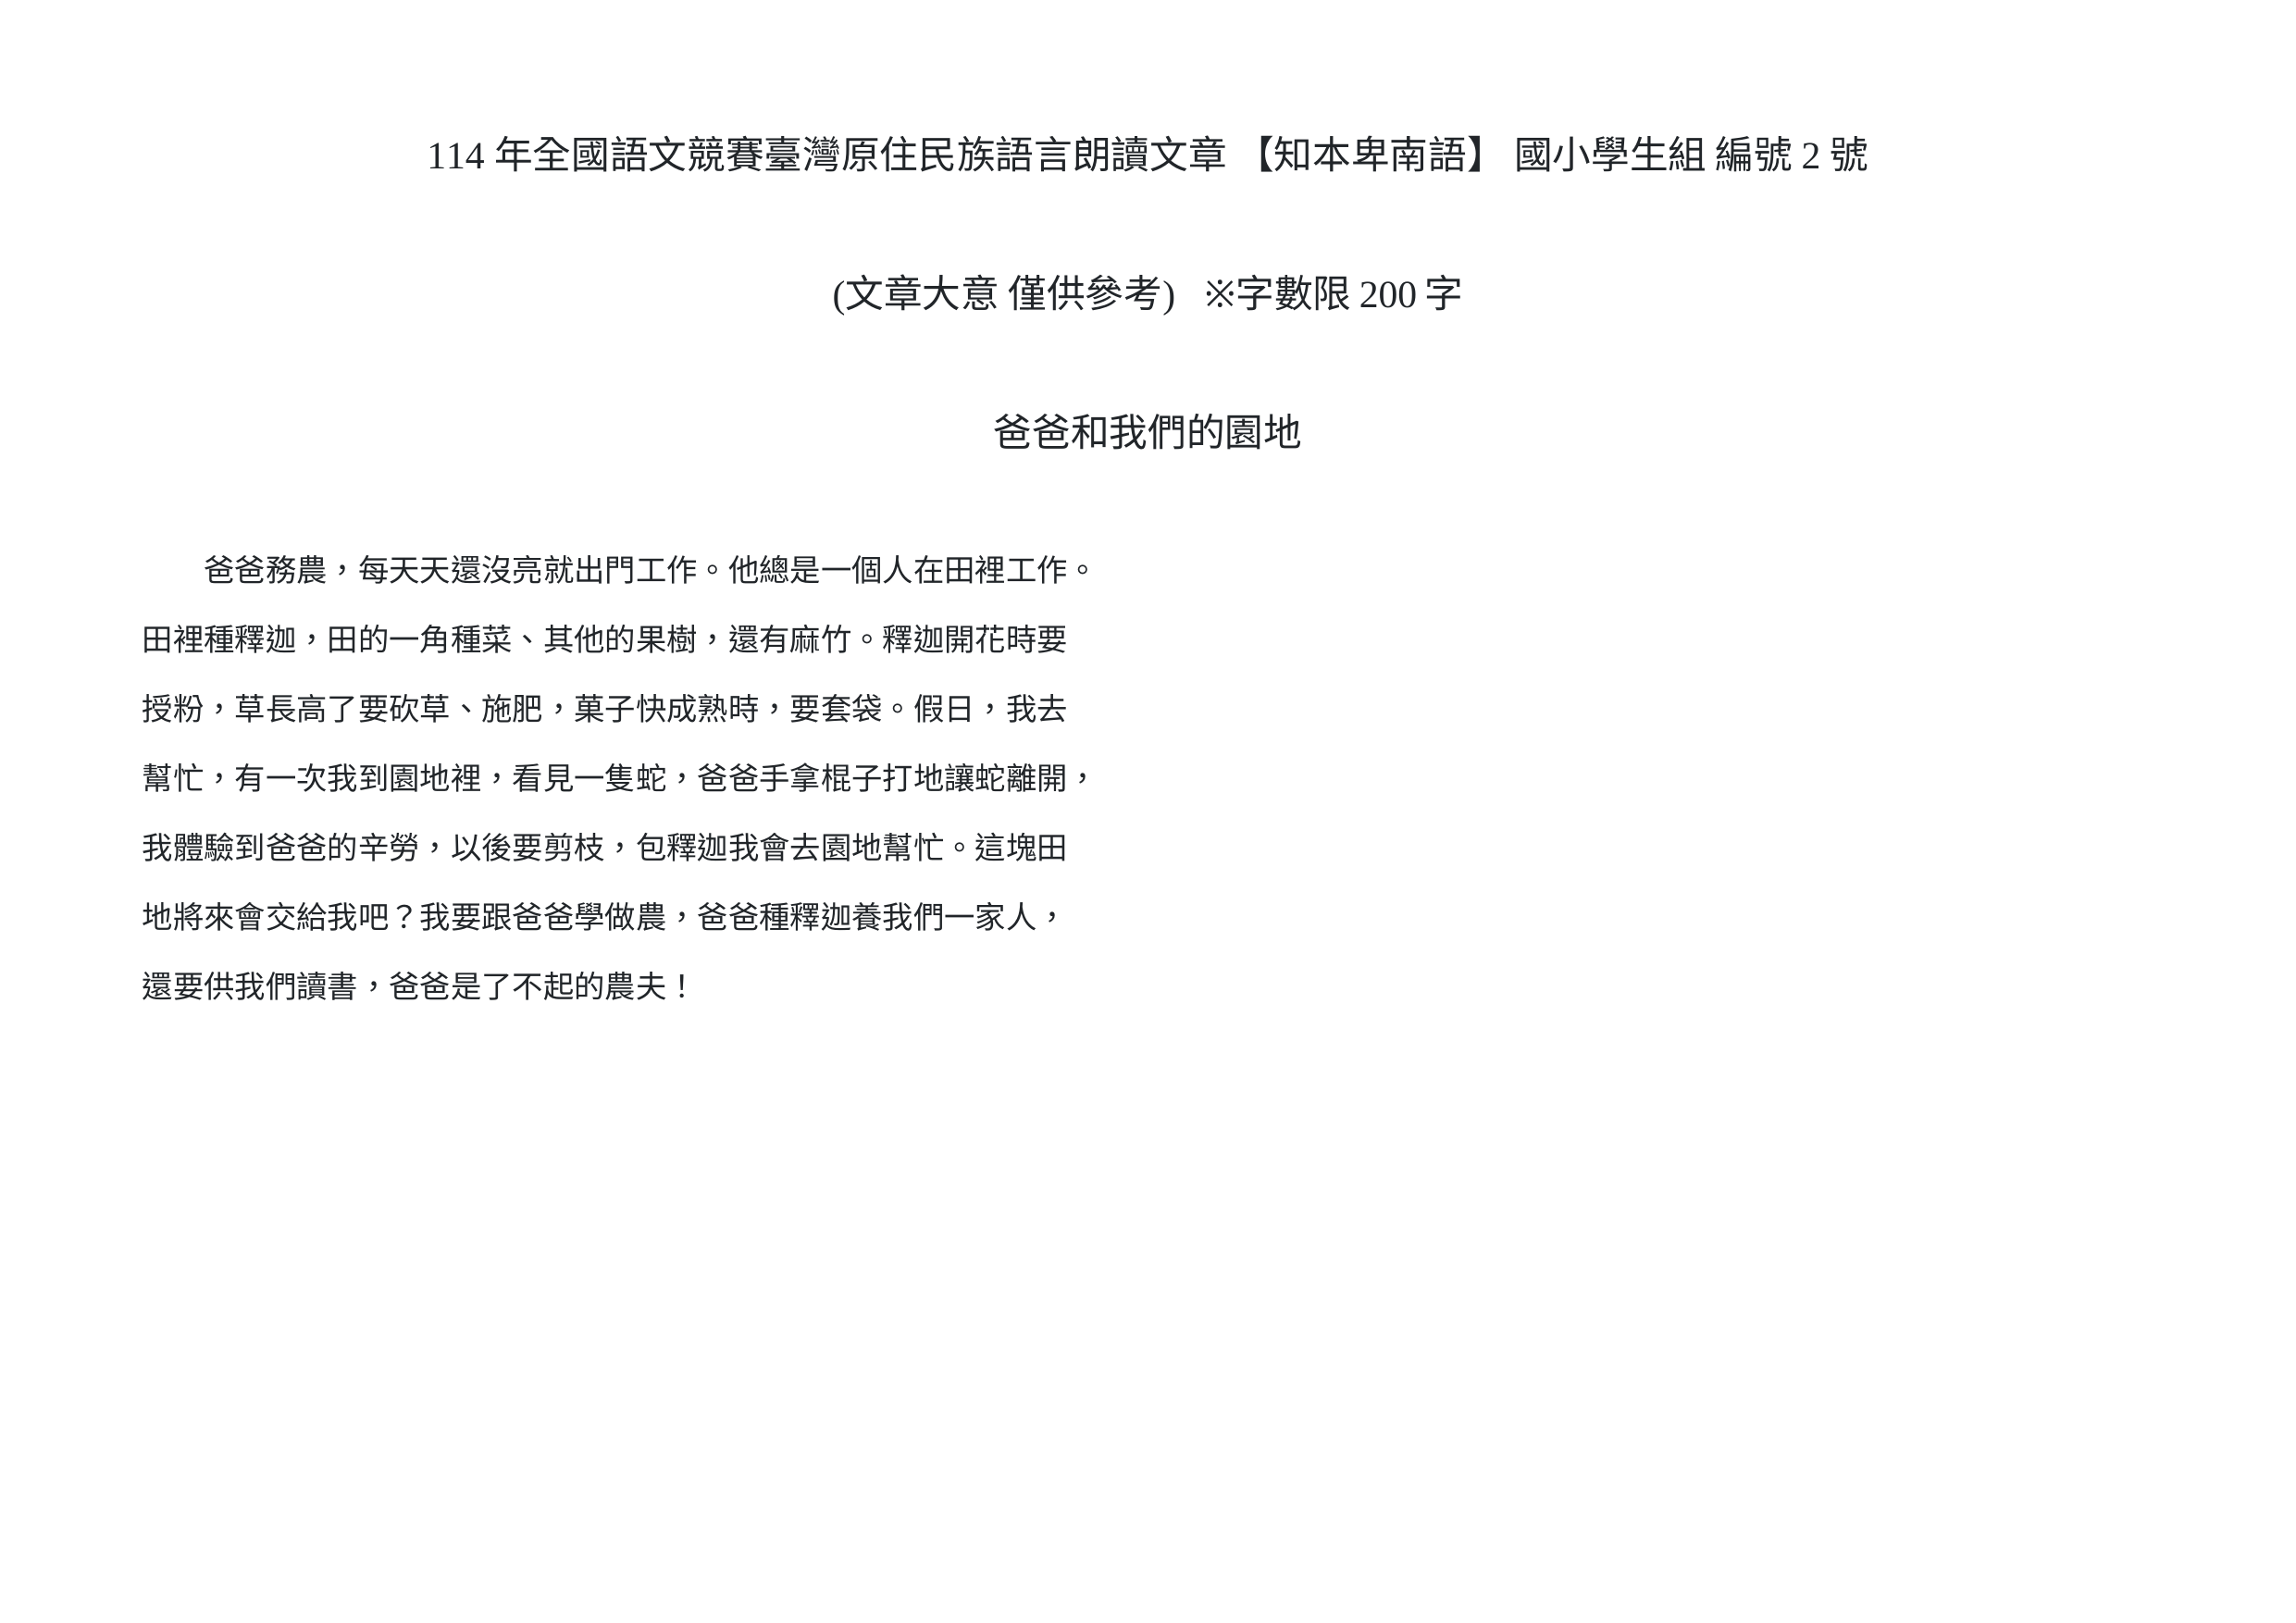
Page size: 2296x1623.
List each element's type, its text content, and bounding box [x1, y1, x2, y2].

text 114 年全國語文競賽臺灣原住民族語言朗讀文章 【知本卑南語】 國小學生組 編號 2 號 [142, 118, 2153, 187]
text 爸爸務農，每天天還沒亮就出門工作。他總是一個人在田裡工作。田裡種釋迦，田的一角種菜、其他的果樹，還有麻竹。釋迦開花時要授粉，草長高了要砍草、施肥，菓子快成熟時，要套袋。假日，我去幫忙，有一次我到園地裡，看見一隻蛇，爸爸手拿棍子打地讓蛇離開，我體驗到爸爸的辛勞，以後要剪枝，包釋迦我會去園地幫忙。這塊田地將來會交給我吧？我要跟爸爸學做農，爸爸種釋迦養我們一家人，還要供我們讀書，爸爸是了不起的農夫！ [142, 534, 1090, 1020]
text (文章大意 僅供參考) ※字數限200字 [142, 256, 2153, 326]
text 爸爸和我們的園地 [142, 395, 2153, 465]
